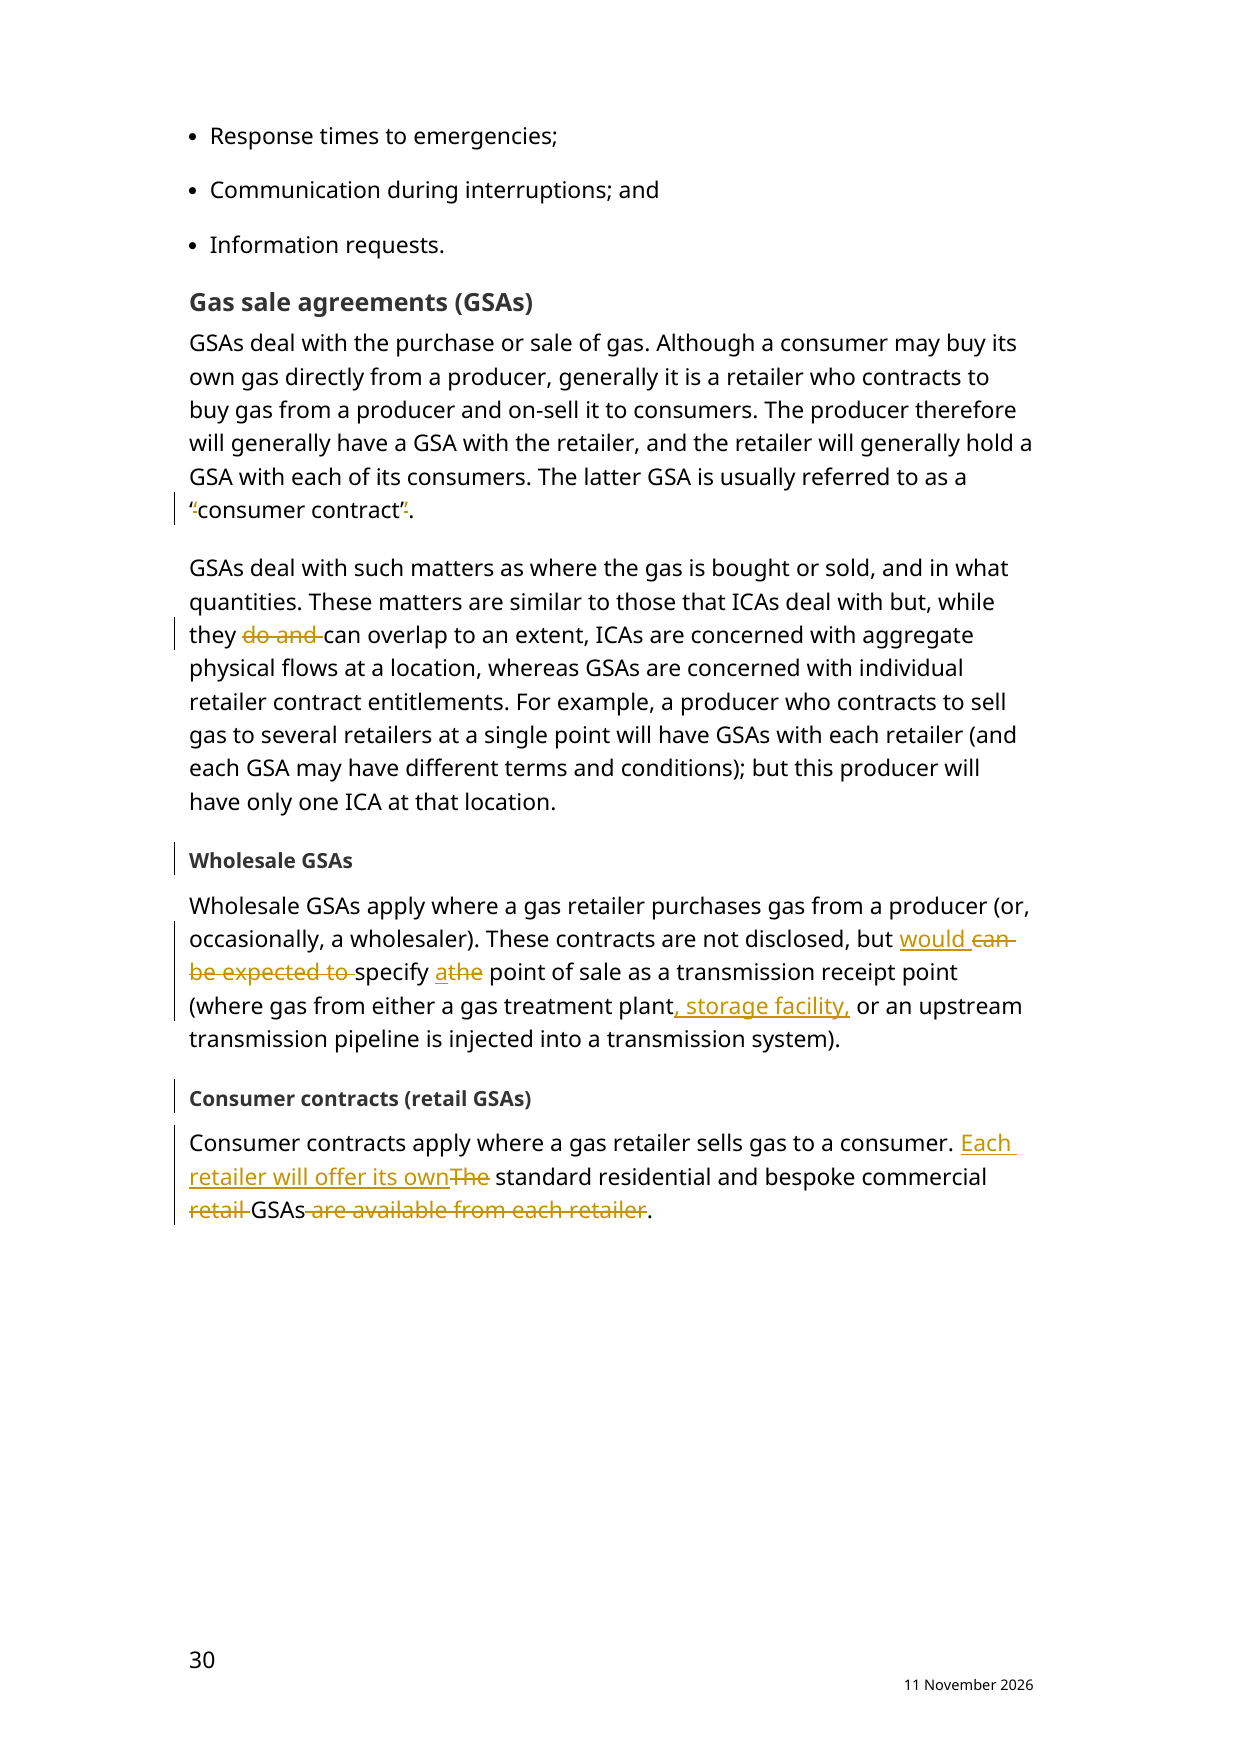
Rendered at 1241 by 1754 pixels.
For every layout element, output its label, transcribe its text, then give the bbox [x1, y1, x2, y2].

text Response times to emergencies; [189, 118, 1033, 151]
text GSAs deal with the purchase or sale of gas. Although a consumer may buy its own gas directly from a producer, generally it is a retailer who contracts to buy gas from a producer and on-sell it to consumers. The producer therefore will generally have a GSA with the retailer, and the retailer will generally hold a GSA with each of its consumers. The latter GSA is usually referred to as a ‘consumer contract’. [189, 325, 1033, 525]
subtitle Wholesale GSAs [189, 842, 1033, 875]
subtitle Consumer contracts (retail GSAs) [189, 1079, 1033, 1113]
text Communication during interruptions; and [189, 172, 1033, 206]
text Wholesale GSAs apply where a gas retailer purchases gas from a producer (or, occasionally, a wholesaler). These contracts are not disclosed, but specify point of sale as a transmission receipt point (where gas from either a gas treatment plant or an upstream transmission pipeline is injected into a transmission system). [189, 888, 1033, 1054]
text Information requests. [189, 226, 1033, 260]
subtitle Gas sale agreements (GSAs) [189, 285, 1033, 319]
text Consumer contracts apply where a gas retailer sells gas to a consumer. standard residential and bespoke commercial GSAs. [189, 1125, 1033, 1225]
text GSAs deal with such matters as where the gas is bought or sold, and in what quantities. These matters are similar to those that ICAs deal with but, while they can overlap to an extent, ICAs are concerned with aggregate physical flows at a location, whereas GSAs are concerned with individual retailer contract entitlements. For example, a producer who contracts to sell gas to several retailers at a single point will have GSAs with each retailer (and each GSA may have different terms and conditions); but this producer will have only one ICA at that location. [189, 550, 1033, 817]
